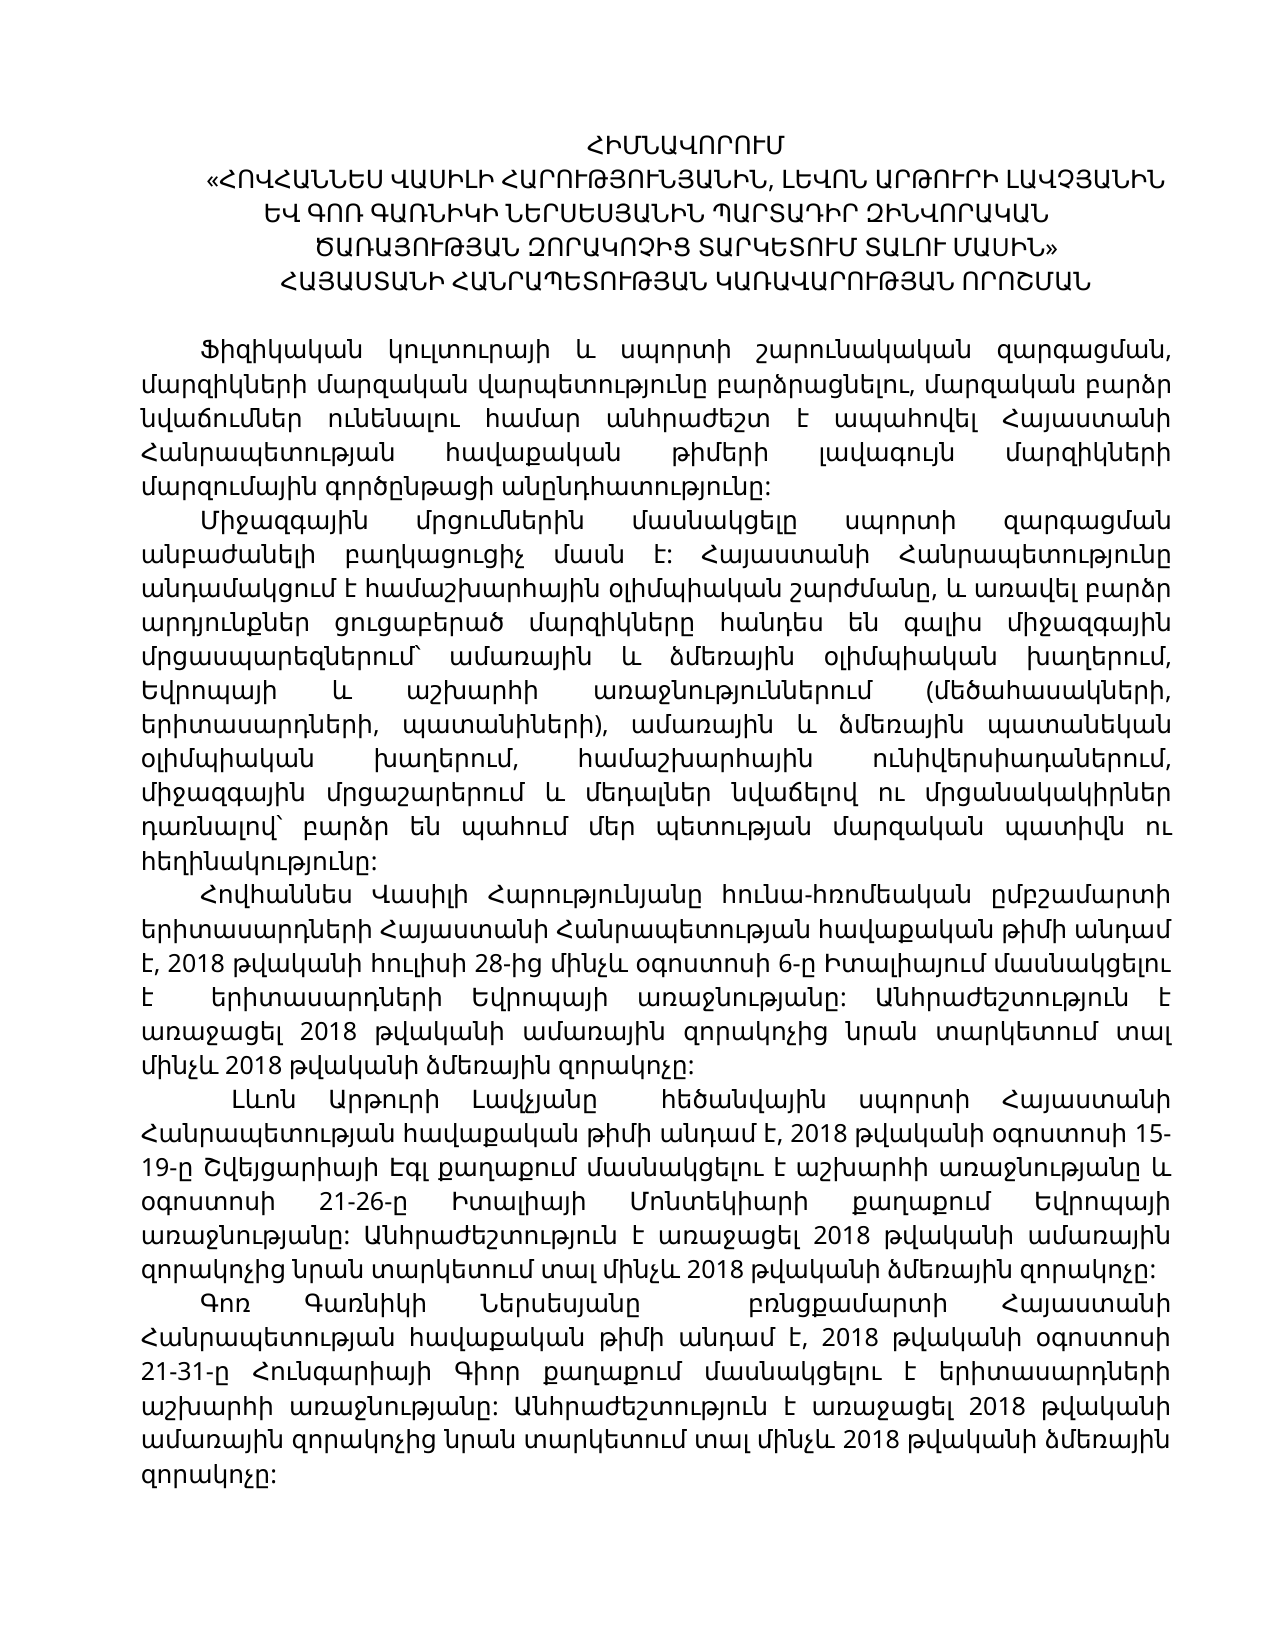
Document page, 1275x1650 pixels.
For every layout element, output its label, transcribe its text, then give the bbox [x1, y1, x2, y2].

text Գոռ Գառնիկի Ներսեսյանը բռնցքամարտի Հայաստանի Հանրապետության հավաքական թիմի անդամ է, 2018 թվականի օգոստոսի 21-31-ը Հունգարիայի Գիոր քաղաքում մասնակցելու է երիտասարդների աշխարհի առաջնությանը: Անհրաժեշտություն է առաջացել 2018 թվականի ամառային զորակոչից նրան տարկետում տալ մինչև 2018 թվականի ձմեռային զորակոչը: [141, 1286, 1172, 1490]
text «ՀՈՎՀԱՆՆԵՍ ՎԱՍԻԼԻ ՀԱՐՈՒԹՅՈՒՆՅԱՆԻՆ, ԼԵՎՈՆ ԱՐԹՈՒՐԻ ԼԱՎՉՅԱՆԻՆ ԵՎ ԳՈՌ ԳԱՌՆԻԿԻ ՆԵՐՍԵՍՅԱՆԻՆ ՊԱՐՏԱԴԻՐ ԶԻՆՎՈՐԱԿԱՆ [141, 162, 1172, 230]
text ՀԻՄՆԱՎՈՐՈՒՄ [141, 128, 1172, 162]
text ԾԱՌԱՅՈՒԹՅԱՆ ԶՈՐԱԿՈՉԻՑ ՏԱՐԿԵՏՈՒՄ ՏԱԼՈՒ ՄԱUԻՆ» [141, 230, 1172, 264]
text Միջազգային մրցումներին մասնակցելը սպորտի զարգացման անբաժանելի բաղկացուցիչ մասն է: Հայաստանի Հանրապետությունը անդամակցում է համաշխարհային օլիմպիական շարժմանը, և առավել բարձր արդյունքներ ցուցաբերած մարզիկները հանդես են գալիս միջազգային մրցասպարեզներում՝ ամառային և ձմեռային օլիմպիական խաղերում, Եվրոպայի և աշխարհի առաջնություններում (մեծահասակների, երիտասարդների, պատանիների), ամառային և ձմեռային պատանեկան օլիմպիական խաղերում, համաշխարհային ունիվերսիադաներում, միջազգային մրցաշարերում և մեդալներ նվաճելով ու մրցանակակիրներ դառնալով՝ բարձր են պահում մեր պետության մարզական պատիվն ու հեղինակությունը: [141, 502, 1172, 877]
text ՀԱՅԱՍՏԱՆԻ ՀԱՆՐԱՊԵՏՈՒԹՅԱՆ ԿԱՌԱՎԱՐՈՒԹՅԱՆ ՈՐՈՇՄԱՆ [141, 264, 1172, 298]
text Լևոն Արթուրի Լավչյանը հեծանվային սպորտի Հայաստանի Հանրապետության հավաքական թիմի անդամ է, 2018 թվականի օգոստոսի 15-19-ը Շվեյցարիայի Էգլ քաղաքում մասնակցելու է աշխարհի առաջնությանը և օգոստոսի 21-26-ը Իտալիայի Մոնտեկիարի քաղաքում Եվրոպայի առաջնությանը: Անհրաժեշտություն է առաջացել 2018 թվականի ամառային զորակոչից նրան տարկետում տալ մինչև 2018 թվականի ձմեռային զորակոչը: [141, 1082, 1172, 1286]
text Հովհաննես Վասիլի Հարությունյանը հունա-հռոմեական ըմբշամարտի երիտասարդների Հայաստանի Հանրապետության հավաքական թիմի անդամ է, 2018 թվականի հուլիսի 28-ից մինչև օգոստոսի 6-ը Իտալիայում մասնակցելու է երիտասարդների Եվրոպայի առաջնությանը: Անհրաժեշտություն է առաջացել 2018 թվականի ամառային զորակոչից նրան տարկետում տալ մինչև 2018 թվականի ձմեռային զորակոչը: [141, 877, 1172, 1082]
text Ֆիզիկական կուլտուրայի և սպորտի շարունակական զարգացման, մարզիկների մարզական վարպետությունը բարձրացնելու, մարզական բարձր նվաճումներ ունենալու համար անհրաժեշտ է ապահովել Հայաստանի Հանրապետության հավաքական թիմերի լավագույն մարզիկների մարզումային գործընթացի անընդհատությունը: [141, 332, 1172, 502]
